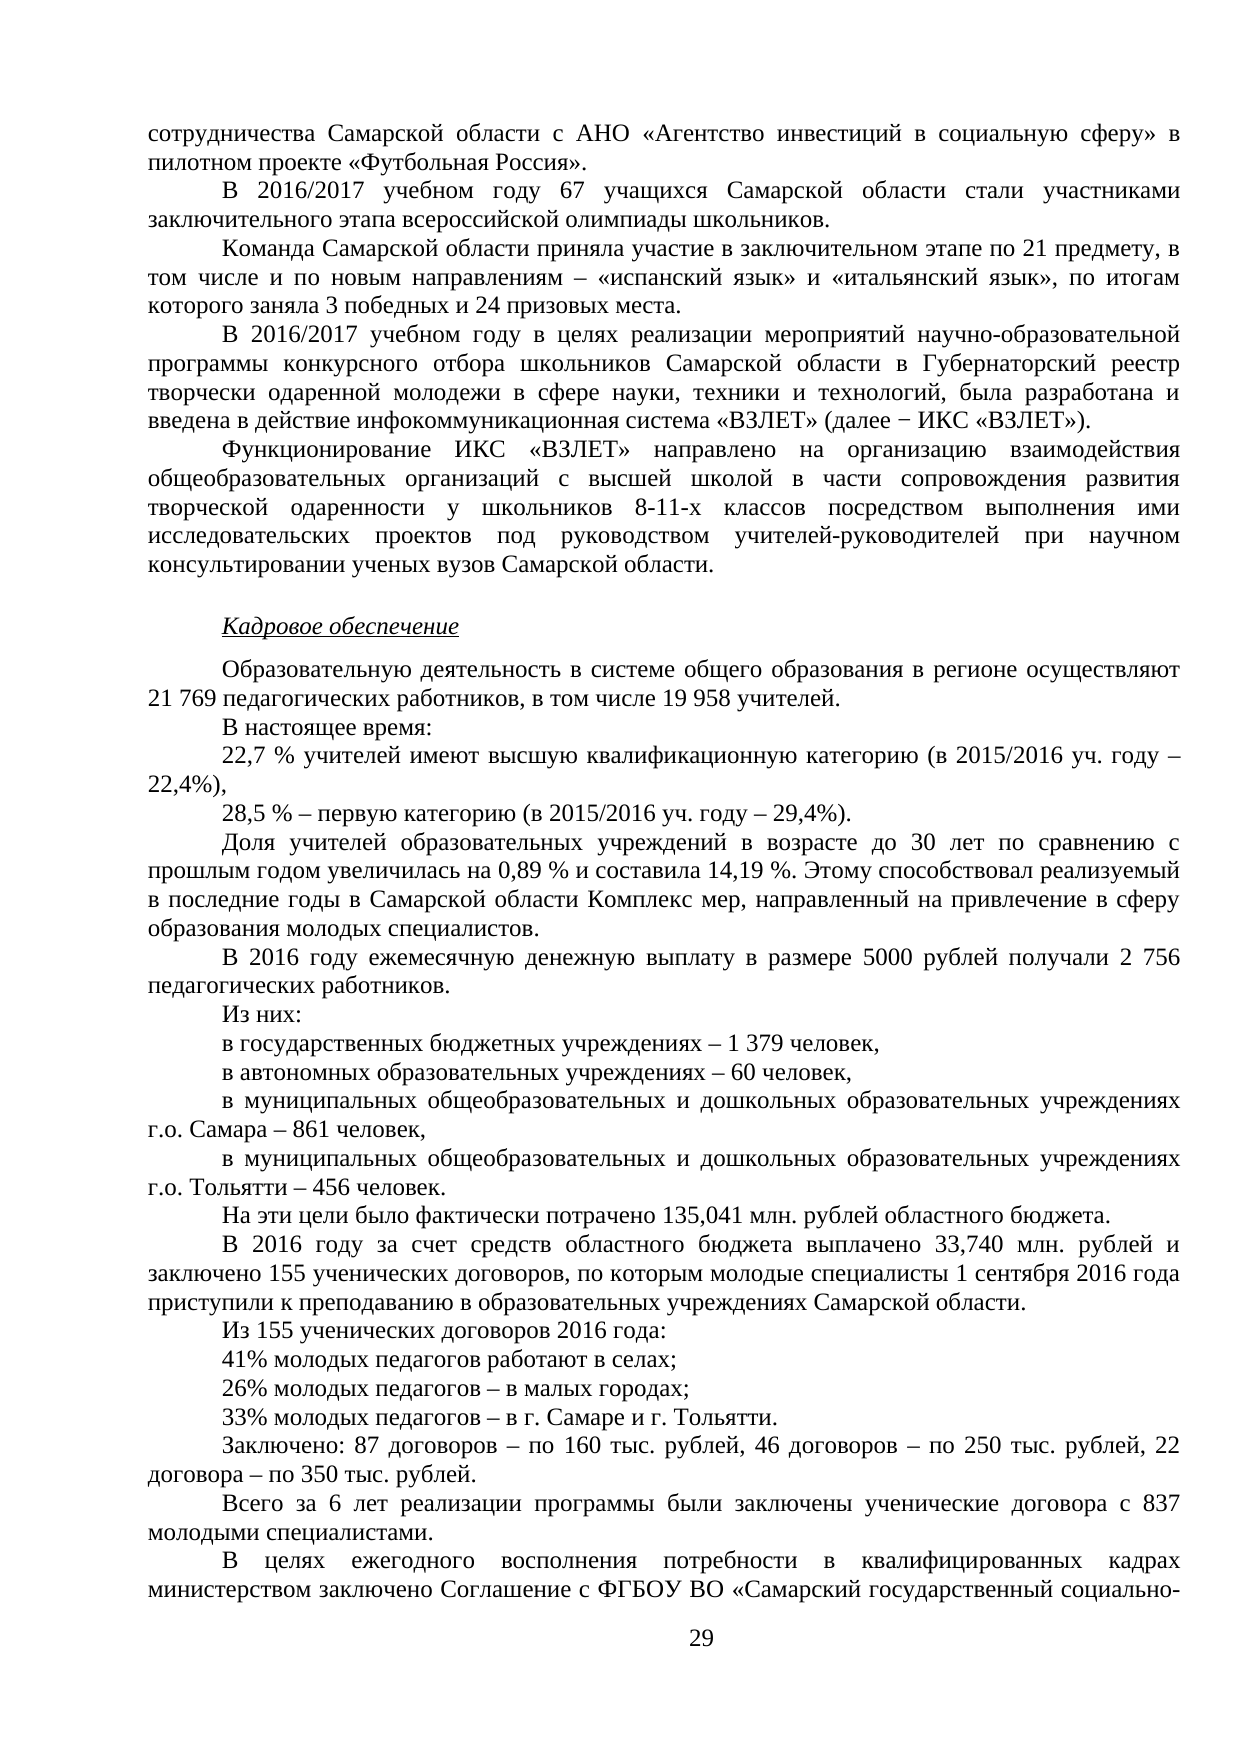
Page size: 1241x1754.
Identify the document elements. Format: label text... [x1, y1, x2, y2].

text Команда Самарской области приняла участие в заключительном этапе по 21 предмету, в том числе и по новым направлениям – «испанский язык» и «итальянский язык», по итогам которого заняла 3 победных и 24 призовых места. [148, 233, 1181, 319]
text Образовательную деятельность в системе общего образования в регионе осуществляют 21 769 педагогических работников, в том числе 19 958 учителей. [148, 654, 1181, 712]
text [148, 118, 1181, 176]
text Из них: [148, 999, 1181, 1028]
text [148, 1545, 1181, 1603]
text в государственных бюджетных учреждениях – 1 379 человек, [148, 1028, 1181, 1057]
text 41% молодых педагогов работают в селах; [148, 1344, 1181, 1373]
text Доля учителей образовательных учреждений в возрасте до 30 лет по сравнению с прошлым годом увеличилась на 0,89 % и составила 14,19 %. Этому способствовал реализуемый в последние годы в Самарской области Комплекс мер, направленный на привлечение в сферу образования молодых специалистов. [148, 827, 1181, 942]
subtitle Кадровое обеспечение [148, 611, 1181, 640]
text В 2016 году ежемесячную денежную выплату в размере 5000 рублей получали 2 756 педагогических работников. [148, 942, 1181, 999]
text 22,7 % учителей имеют высшую квалификационную категорию (в 2015/2016 уч. году – 22,4%), [148, 740, 1181, 798]
text В 2016 году за счет средств областного бюджета выплачено 33,740 млн. рублей и заключено 155 ученических договоров, по которым молодые специалисты 1 сентября 2016 года приступили к преподаванию в образовательных учреждениях Самарской области. [148, 1229, 1181, 1315]
text Функционирование ИКС «ВЗЛЕТ» направлено на организацию взаимодействия общеобразовательных организаций с высшей школой в части сопровождения развития творческой одаренности у школьников 8-11-х классов посредством выполнения ими исследовательских проектов под руководством учителей-руководителей при научном консультировании ученых вузов Самарской области. [148, 434, 1181, 578]
text в муниципальных общеобразовательных и дошкольных образовательных учреждениях г.о. Самара – 861 человек, [148, 1085, 1181, 1143]
text в автономных образовательных учреждениях – 60 человек, [148, 1057, 1181, 1085]
text 33% молодых педагогов – в г. Самаре и г. Тольятти. [148, 1402, 1181, 1430]
text В 2016/2017 учебном году 67 учащихся Самарской области стали участниками заключительного этапа всероссийской олимпиады школьников. [148, 176, 1181, 233]
text в муниципальных общеобразовательных и дошкольных образовательных учреждениях г.о. Тольятти – 456 человек. [148, 1143, 1181, 1200]
text 26% молодых педагогов – в малых городах; [148, 1373, 1181, 1402]
text 28,5 % – первую категорию (в 2015/2016 уч. году – 29,4%). [148, 798, 1181, 827]
text На эти цели было фактически потрачено 135,041 млн. рублей областного бюджета. [148, 1200, 1181, 1229]
text Из 155 ученических договоров 2016 года: [148, 1315, 1181, 1344]
text Всего за 6 лет реализации программы были заключены ученические договора с 837 молодыми специалистами. [148, 1488, 1181, 1545]
text В 2016/2017 учебном году в целях реализации мероприятий научно-образовательной программы конкурсного отбора школьников Самарской области в Губернаторский реестр творчески одаренной молодежи в сфере науки, техники и технологий, была разработана и введена в действие инфокоммуникационная система «ВЗЛЕТ» (далее − ИКС «ВЗЛЕТ»). [148, 319, 1181, 434]
text В настоящее время: [148, 712, 1181, 740]
text Заключено: 87 договоров – по 160 тыс. рублей, 46 договоров – по 250 тыс. рублей, 22 договора – по 350 тыс. рублей. [148, 1430, 1181, 1488]
